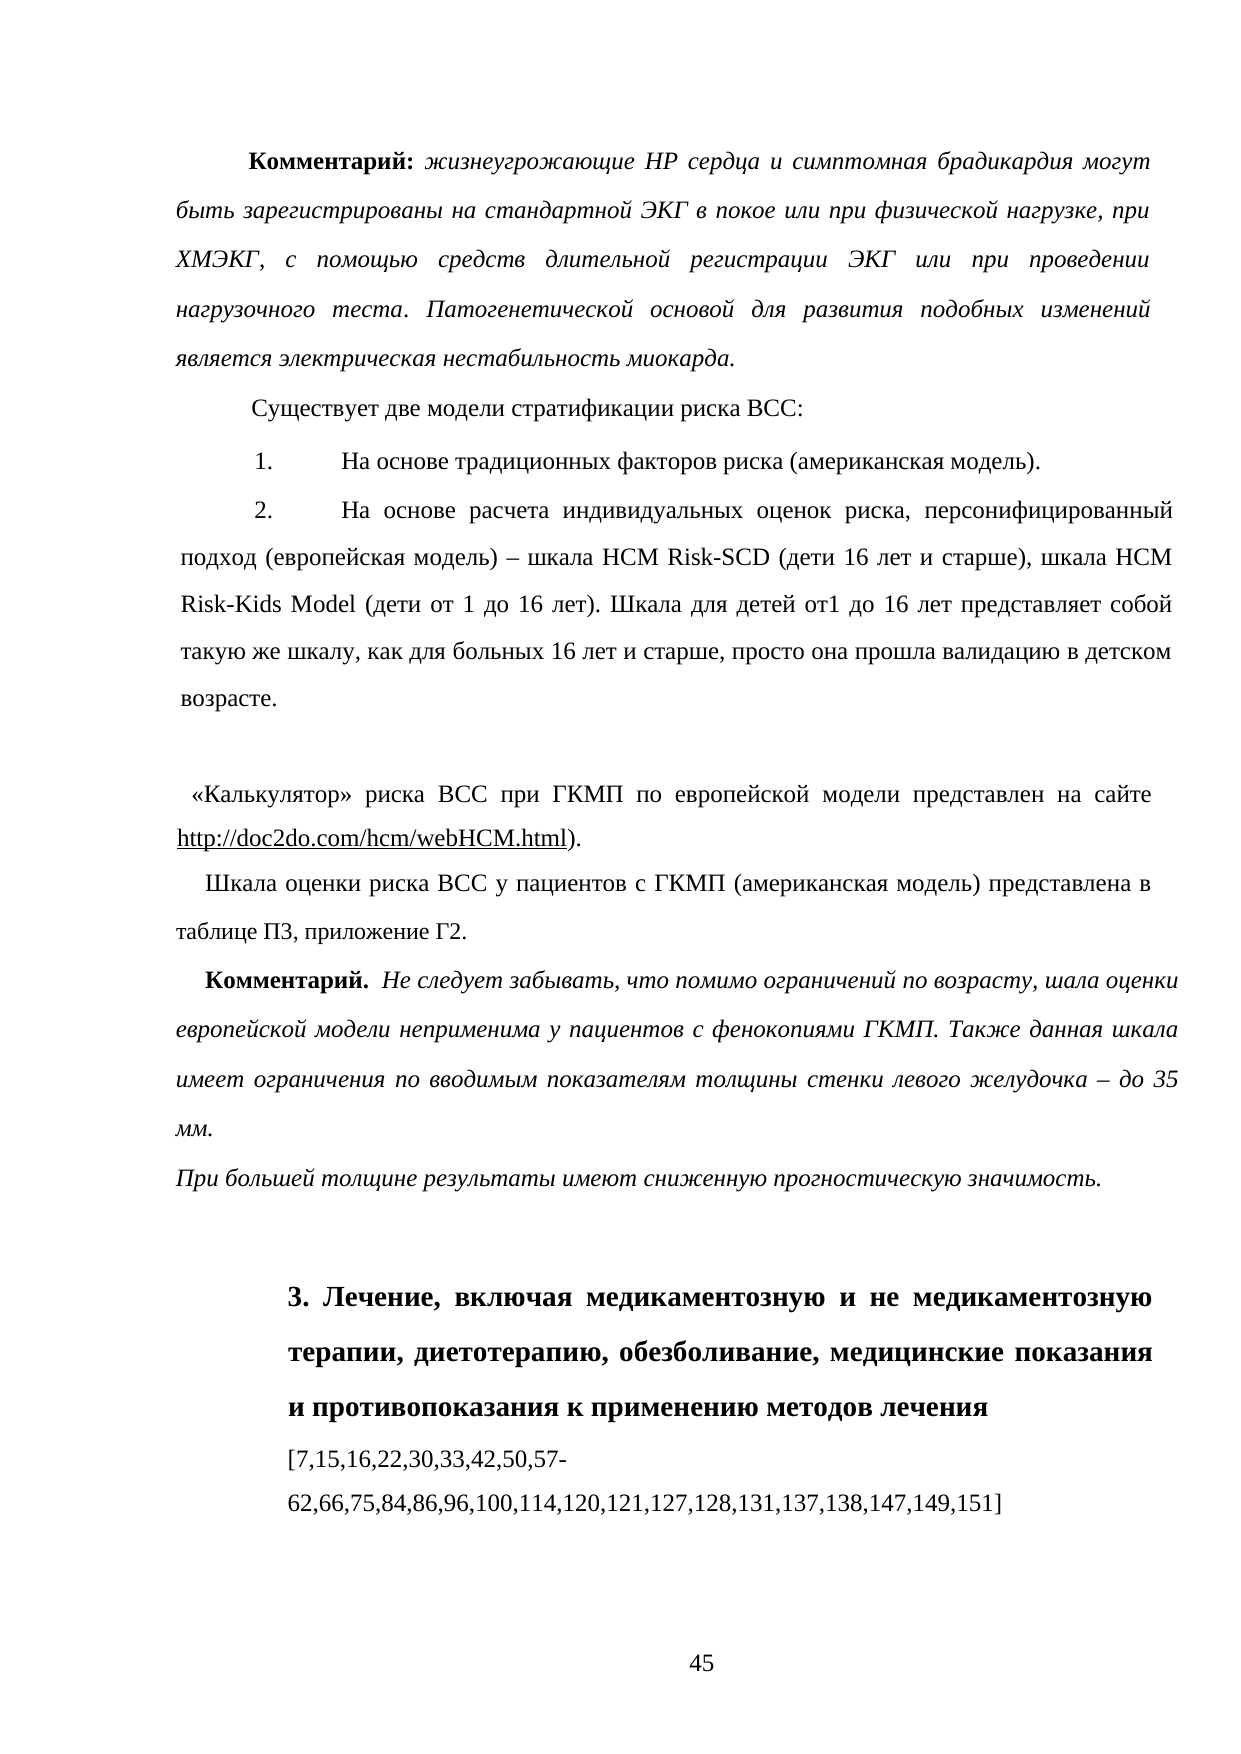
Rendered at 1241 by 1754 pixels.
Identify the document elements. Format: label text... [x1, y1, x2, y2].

list На основе расчета индивидуальных оценок риска, персонифицированный подход (европейская модель) – шкала HCM Risk-SCD (дети 16 лет и старше), шкала HCM Risk-Kids Model (дети от 1 до 16 лет). Шкала для детей от1 до 16 лет представляет собой такую же шкалу, как для больных 16 лет и старше, просто она прошла валидацию в детском возрасте. [180, 495, 1174, 712]
text Комментарий. Не следует забывать, что помимо ограничений по возрасту, шала оценки европейской модели неприменима у пациентов с фенокопиями ГКМП. Также данная шкала имеет ограничения по вводимым показателям толщины стенки левого желудочка – до 35 мм. [176, 965, 1182, 1142]
text Комментарий: жизнеугрожающие НР сердца и симптомная брадикардия могут быть зарегистрированы на стандартной ЭКГ в покое или при физической нагрузке, при ХМЭКГ, с помощью средств длительной регистрации ЭКГ или при проведении нагрузочного теста. Патогенетической основой для развития подобных изменений является электрическая нестабильность миокарда. [176, 146, 1153, 372]
subtitle 3. Лечение, включая медикаментозную и не медикаментозную терапии, диетотерапию, обезболивание, медицинские показания и противопоказания к применению методов лечения [287, 1279, 1153, 1422]
text Шкала оценки риска ВСС у пациентов с ГКМП (американская модель) представлена в таблице П3, приложение Г2. [176, 868, 1153, 945]
text При большей толщине результаты имеют сниженную прогностическую значимость. [176, 1163, 1153, 1192]
text [7,15,16,22,30,33,42,50,57- [287, 1444, 1153, 1472]
text 62,66,75,84,86,96,100,114,120,121,127,128,131,137,138,147,149,151] [287, 1488, 1153, 1517]
list На основе традиционных факторов риска (американская модель). [180, 446, 1174, 475]
text Существует две модели стратификации риска ВСС: [251, 393, 1153, 422]
text «Калькулятор» риска ВСС при ГКМП по европейской модели представлен на сайте http://doc2do.com/hcm/webHCM.html). [176, 779, 1153, 852]
